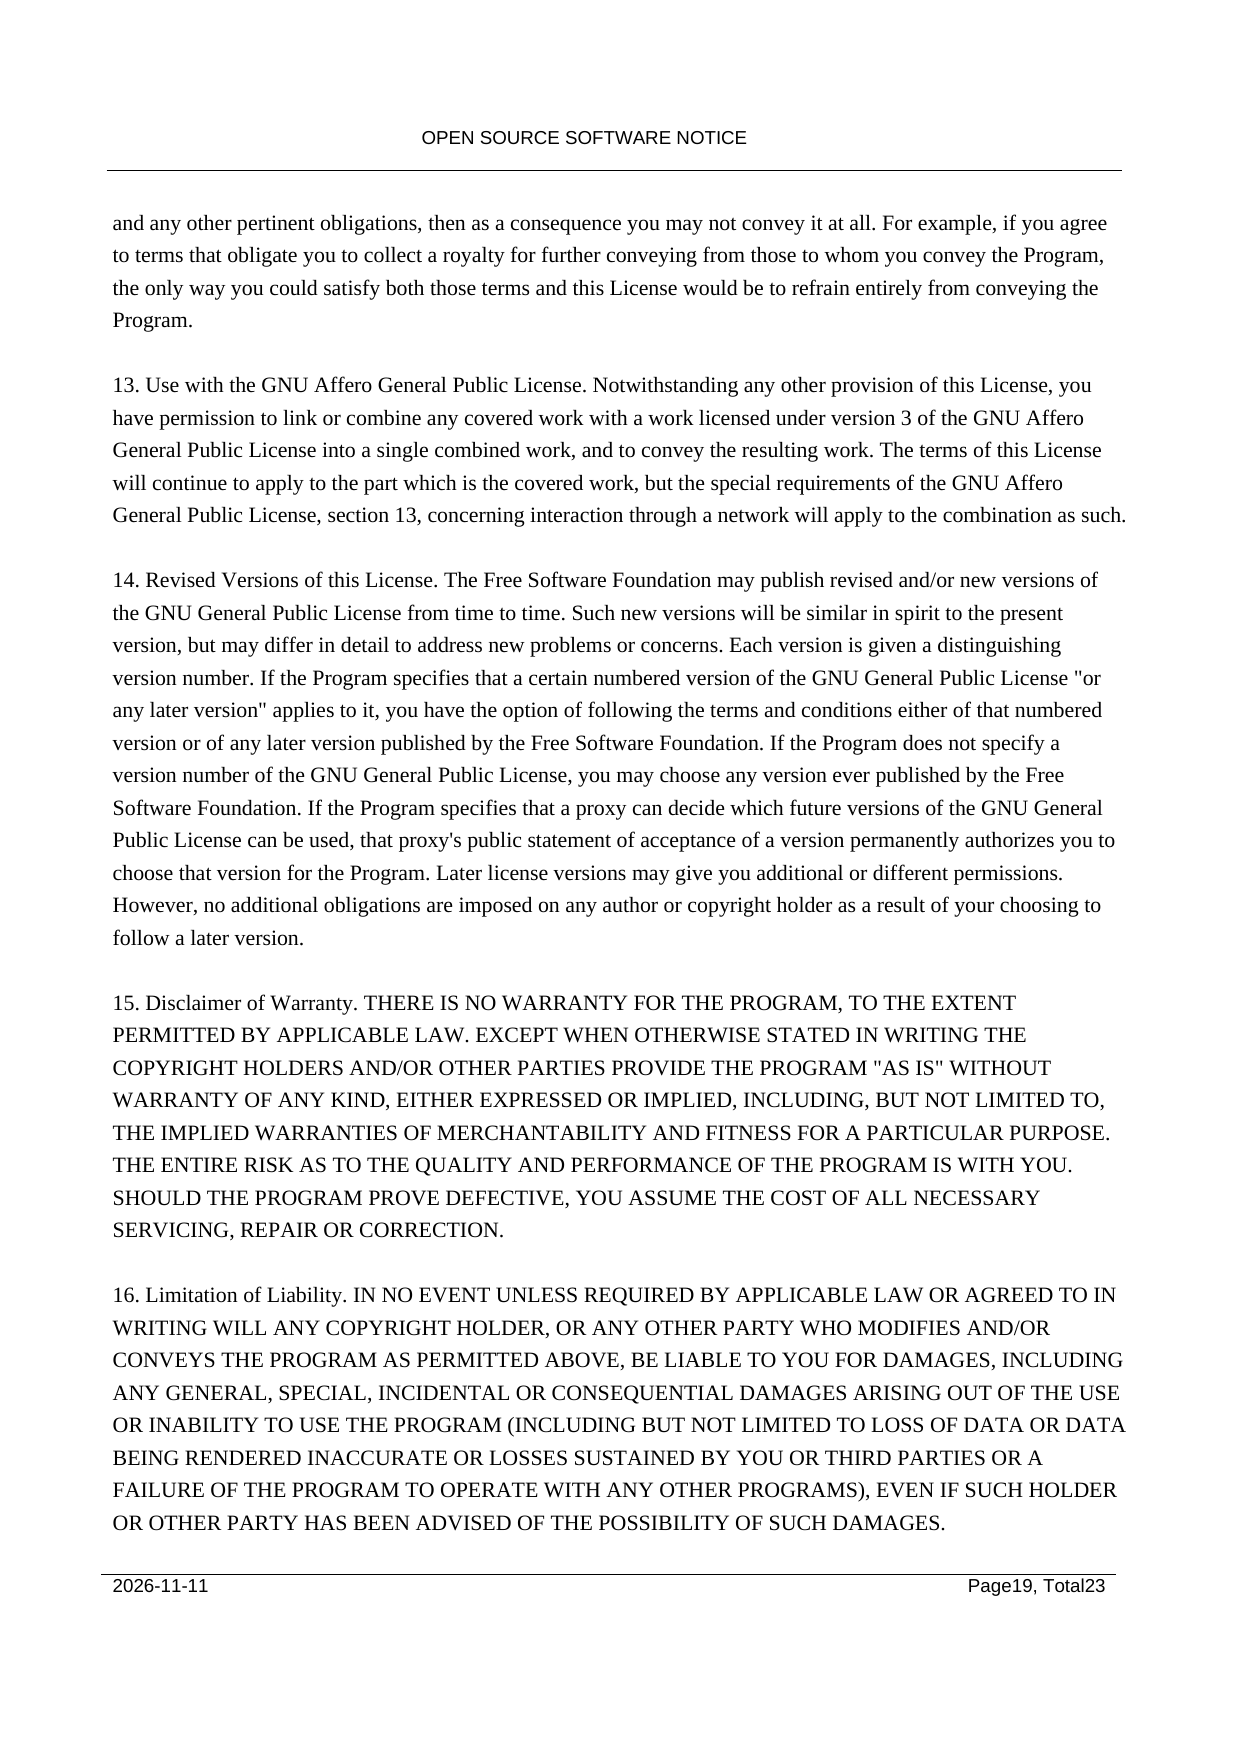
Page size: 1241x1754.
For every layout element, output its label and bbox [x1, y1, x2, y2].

text [112, 206, 1128, 1539]
